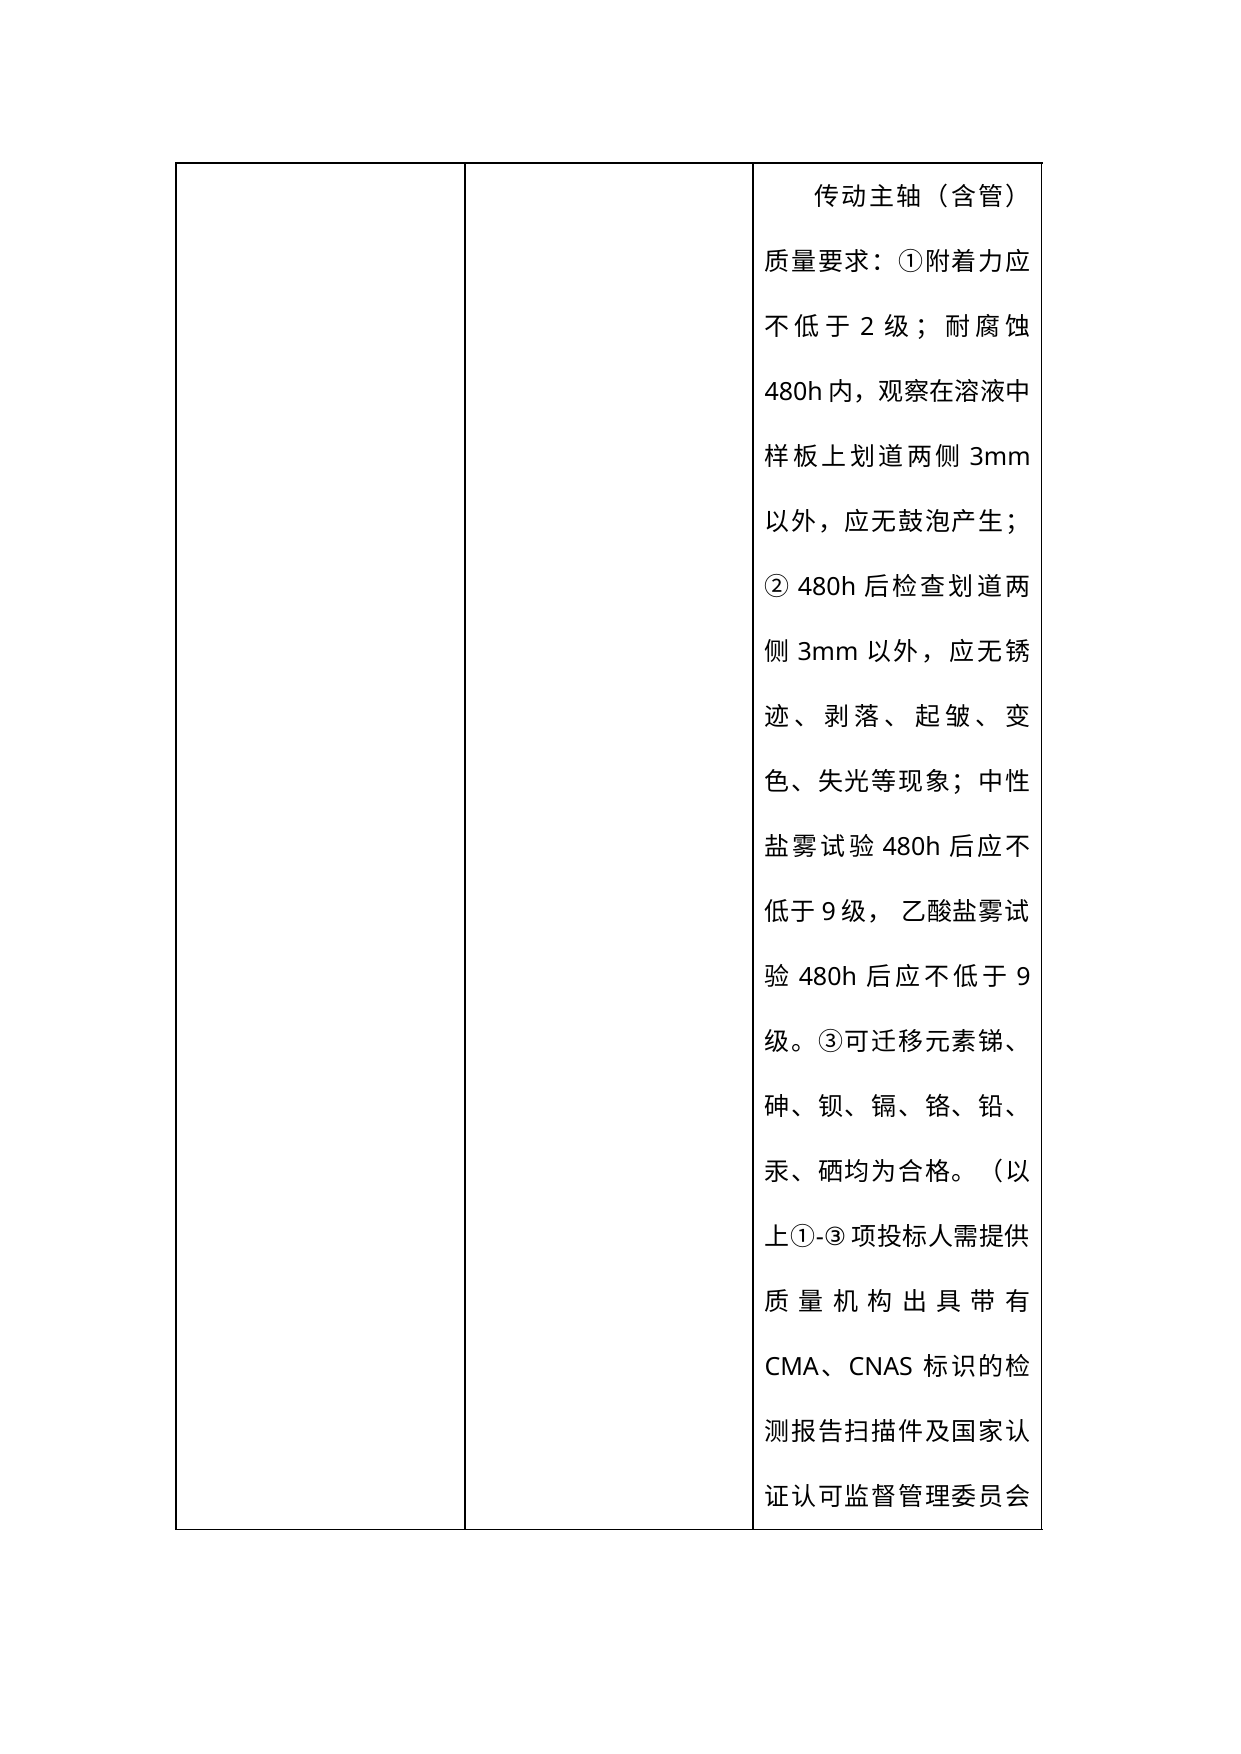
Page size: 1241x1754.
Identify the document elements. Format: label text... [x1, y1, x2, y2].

table_cell [466, 164, 752, 1528]
table_cell 1 [177, 164, 464, 1528]
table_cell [754, 164, 1041, 1528]
